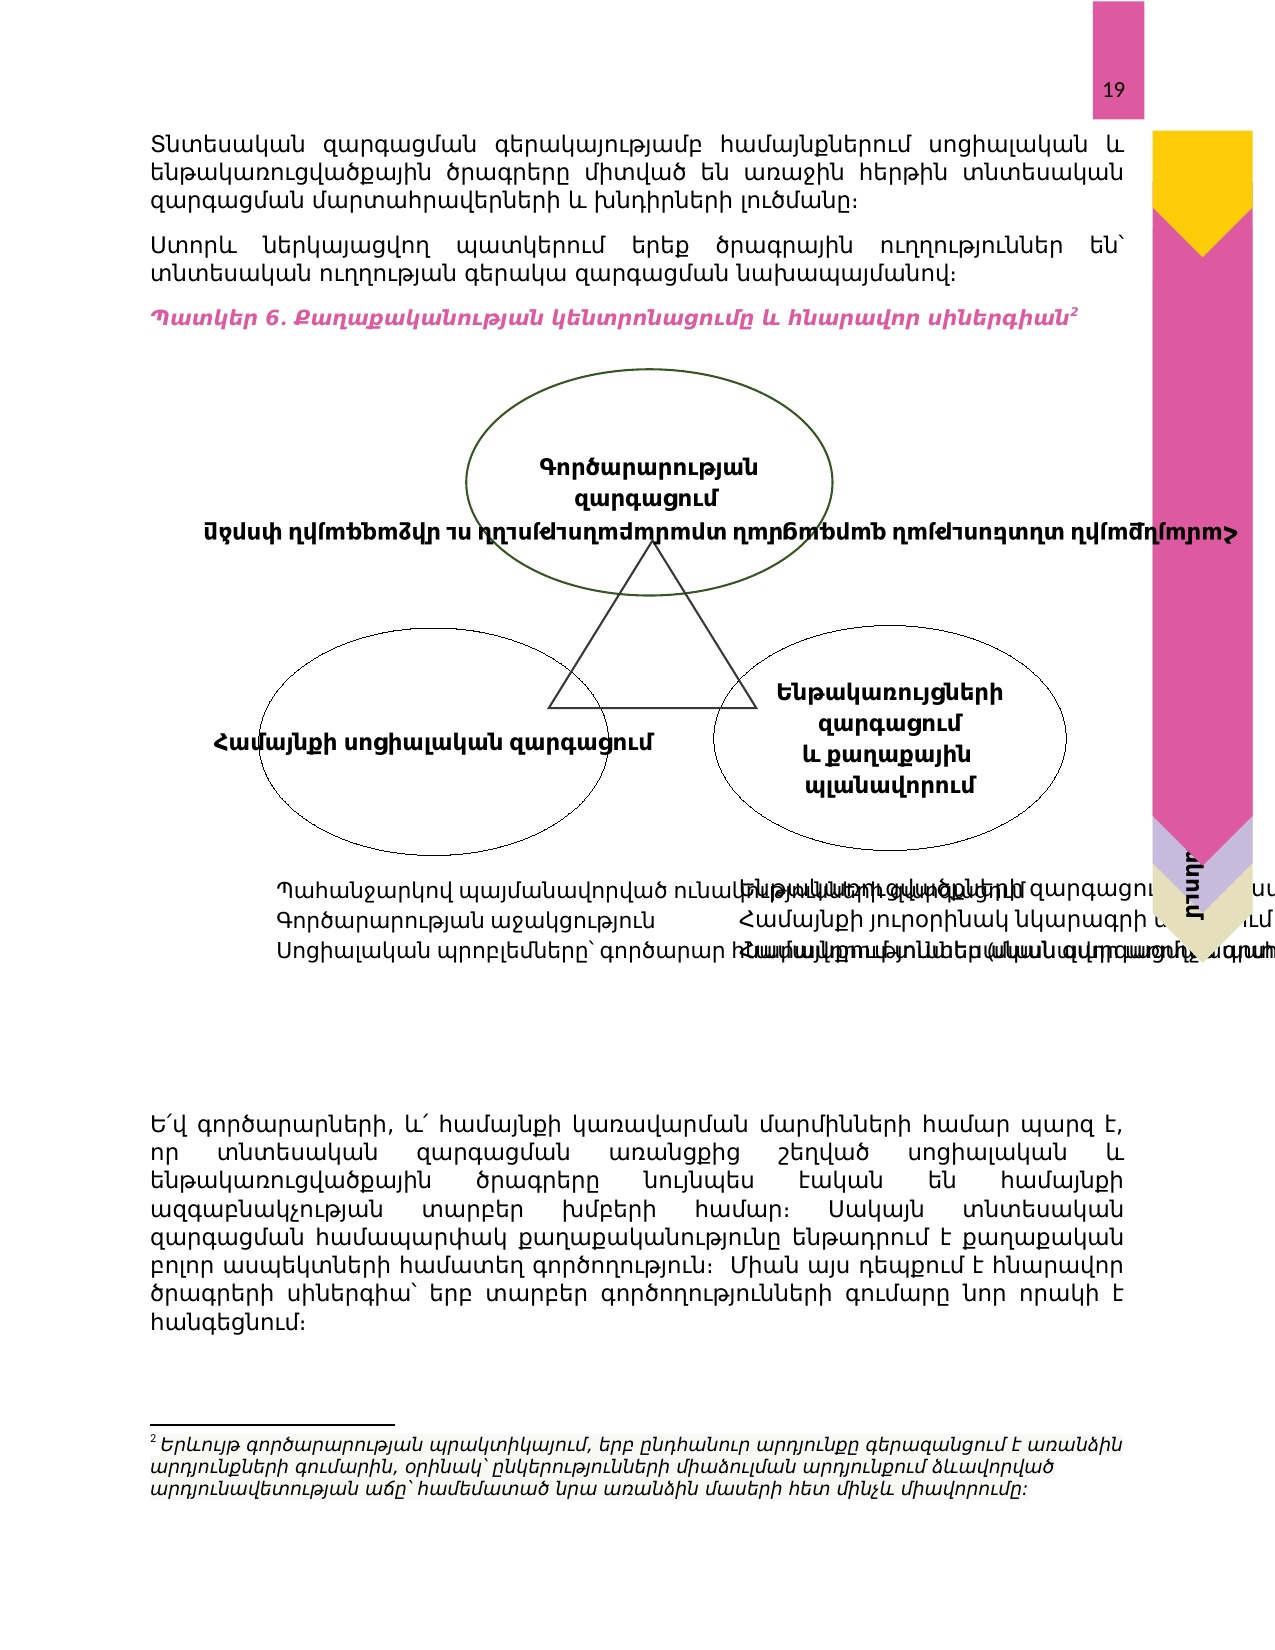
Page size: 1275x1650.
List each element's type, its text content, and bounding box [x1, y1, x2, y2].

text Տնտեսական զարգացման գերակայությամբ համայնքներում սոցիալական և ենթակառուցվածքային ծրագրերը միտված են առաջին հերթին տնտեսական զարգացման մարտահրավերների և խնդիրների լուծմանը։ [150, 131, 1125, 214]
text Պատկեր 6․ Քաղաքականության կենտրոնացումը և հնարավոր սիներգիան [150, 306, 1125, 330]
list Ե՛վ գործարարների, և՛ համայնքի կառավարման մարմինների համար պարզ է, որ տնտեսական զարգացման առանցքից շեղված սոցիալական և ենթակառուցվածքային ծրագրերը նույնպես էական են համայնքի ազգաբնակչության տարբեր խմբերի համար։ Սակայն տնտեսական զարգացման համապարփակ քաղաքականությունը ենթադրում է քաղաքական բոլոր ասպեկտների համատեղ գործողություն։ Միան այս դեպքում է հնարավոր ծրագրերի սիներգիա՝ երբ տարբեր գործողությունների գումարը նոր որակի է հանգեցնում։ [150, 1111, 1125, 1336]
text Ստորև ներկայացվող պատկերում երեք ծրագրային ուղղություններ են՝ տնտեսական ուղղության գերակա զարգացման նախապայմանով։ [150, 232, 1125, 287]
